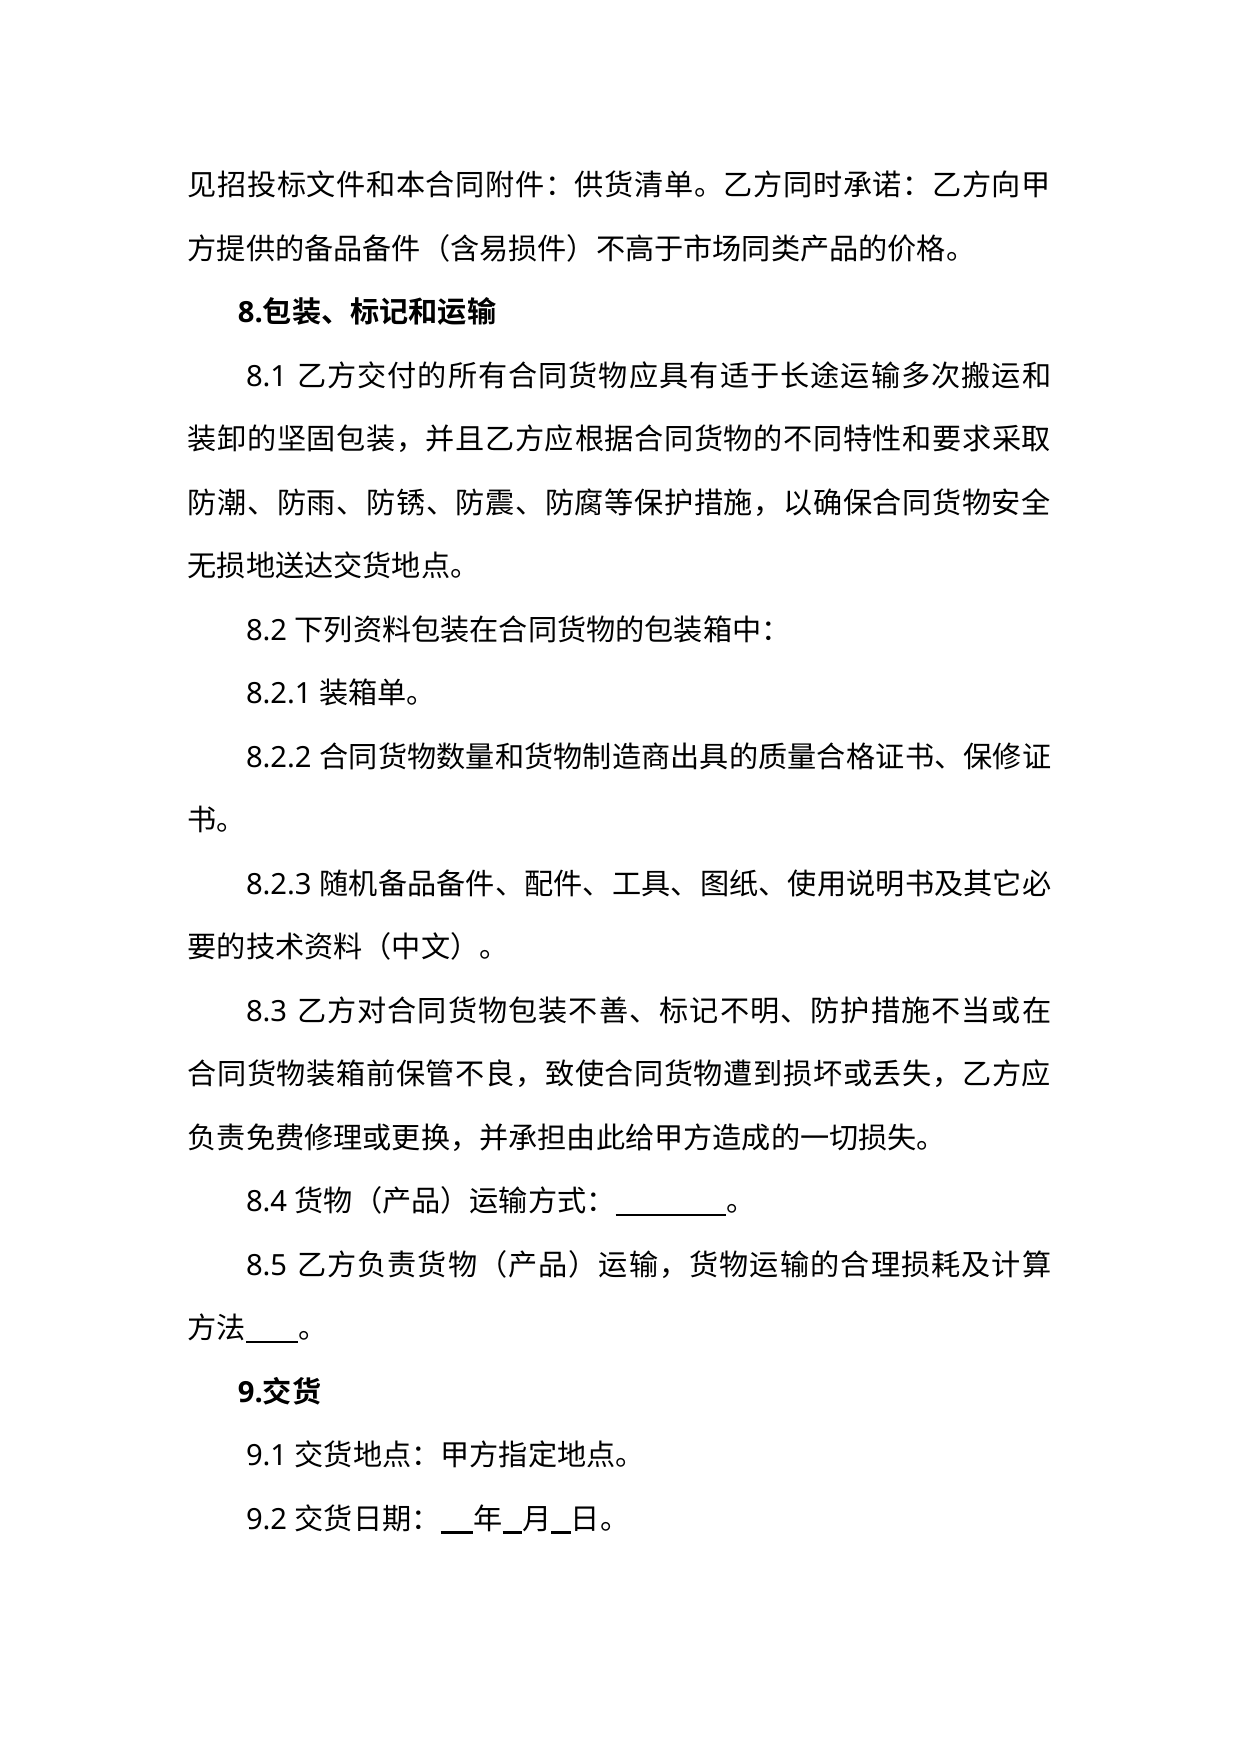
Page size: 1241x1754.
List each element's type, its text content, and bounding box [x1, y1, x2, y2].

text 8.2 下列资料包装在合同货物的包装箱中： [187, 606, 1053, 649]
text 9.1 交货地点：甲方指定地点。 [187, 1432, 1053, 1474]
text 8.5 乙方负责货物（产品）运输，货物运输的合理损耗及计算方法 。 [187, 1241, 1053, 1347]
text 8.1 乙方交付的所有合同货物应具有适于长途运输多次搬运和装卸的坚固包装，并且乙方应根据合同货物的不同特性和要求采取防潮、防雨、防锈、防震、防腐等保护措施，以确保合同货物安全无损地送达交货地点。 [187, 352, 1053, 585]
text 9.交货 [187, 1368, 1053, 1411]
text 8.2.3 随机备品备件、配件、工具、图纸、使用说明书及其它必要的技术资料（中文）。 [187, 860, 1053, 966]
text 8.2.1 装箱单。 [187, 670, 1053, 712]
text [187, 162, 1053, 268]
text 8.包装、标记和运输 [187, 289, 1053, 331]
text 8.2.2 合同货物数量和货物制造商出具的质量合格证书、保修证书。 [187, 733, 1053, 839]
text 8.4 货物（产品）运输方式： 。 [187, 1178, 1053, 1220]
text 8.3 乙方对合同货物包装不善、标记不明、防护措施不当或在合同货物装箱前保管不良，致使合同货物遭到损坏或丢失，乙方应负责免费修理或更换，并承担由此给甲方造成的一切损失。 [187, 987, 1053, 1157]
text 9.2 交货日期： 年 月 日。 [187, 1495, 1053, 1538]
